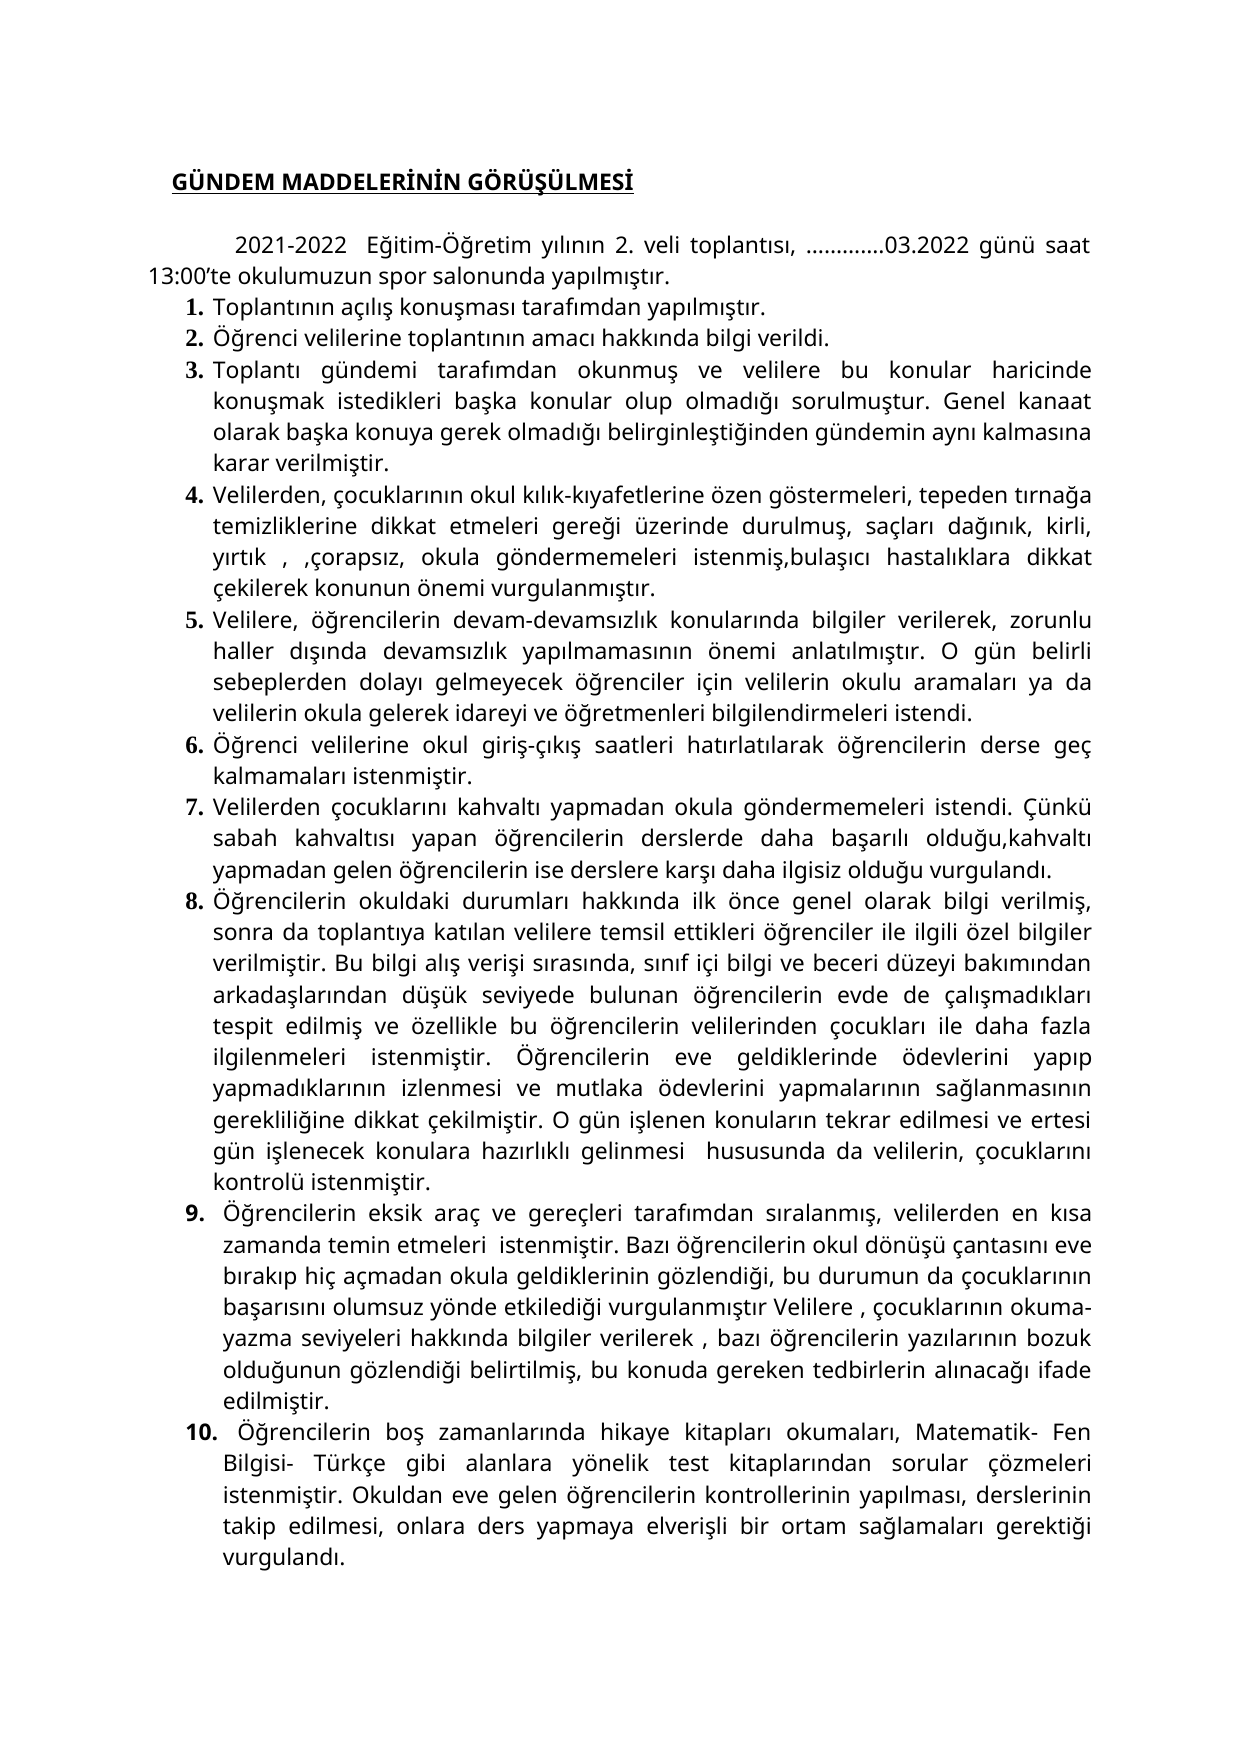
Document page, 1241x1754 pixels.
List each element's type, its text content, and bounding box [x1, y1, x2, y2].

list Velilerden, çocuklarının okul kılık-kıyafetlerine özen göstermeleri, tepeden tırnağa temizliklerine dikkat etmeleri gereği üzerinde durulmuş, saçları dağınık, kirli, yırtık , ,çorapsız, okula göndermemeleri istenmiş,bulaşıcı hastalıklara dikkat çekilerek konunun önemi vurgulanmıştır. [185, 479, 1093, 604]
text 2021-2022 Eğitim-Öğretim yılının 2. veli toplantısı, ………….03.2022 günü saat 13:00’te okulumuzun spor salonunda yapılmıştır. [148, 229, 1093, 291]
list Velilere, öğrencilerin devam-devamsızlık konularında bilgiler verilerek, zorunlu haller dışında devamsızlık yapılmamasının önemi anlatılmıştır. O gün belirli sebeplerden dolayı gelmeyecek öğrenciler için velilerin okulu aramaları ya da velilerin okula gelerek idareyi ve öğretmenleri bilgilendirmeleri istendi. [185, 604, 1093, 729]
list Öğrencilerin eksik araç ve gereçleri tarafımdan sıralanmış, velilerden en kısa zamanda temin etmeleri istenmiştir. Bazı öğrencilerin okul dönüşü çantasını eve bırakıp hiç açmadan okula geldiklerinin gözlendiği, bu durumun da çocuklarının başarısını olumsuz yönde etkilediği vurgulanmıştır Velilere , çocuklarının okuma-yazma seviyeleri hakkında bilgiler verilerek , bazı öğrencilerin yazılarının bozuk olduğunun gözlendiği belirtilmiş, bu konuda gereken tedbirlerin alınacağı ifade edilmiştir. [185, 1197, 1093, 1416]
list Öğrenci velilerine okul giriş-çıkış saatleri hatırlatılarak öğrencilerin derse geç kalmamaları istenmiştir. [185, 729, 1093, 791]
list Öğrenci velilerine toplantının amacı hakkında bilgi verildi. [185, 322, 1093, 354]
list Toplantının açılış konuşması tarafımdan yapılmıştır. [185, 291, 1093, 322]
list Toplantı gündemi tarafımdan okunmuş ve velilere bu konular haricinde konuşmak istedikleri başka konular olup olmadığı sorulmuştur. Genel kanaat olarak başka konuya gerek olmadığı belirginleştiğinden gündemin aynı kalmasına karar verilmiştir. [185, 354, 1093, 479]
text GÜNDEM MADDELERİNİN GÖRÜŞÜLMESİ [148, 166, 1093, 197]
list Öğrencilerin okuldaki durumları hakkında ilk önce genel olarak bilgi verilmiş, sonra da toplantıya katılan velilere temsil ettikleri öğrenciler ile ilgili özel bilgiler verilmiştir. Bu bilgi alış verişi sırasında, sınıf içi bilgi ve beceri düzeyi bakımından arkadaşlarından düşük seviyede bulunan öğrencilerin evde de çalışmadıkları tespit edilmiş ve özellikle bu öğrencilerin velilerinden çocukları ile daha fazla ilgilenmeleri istenmiştir. Öğrencilerin eve geldiklerinde ödevlerini yapıp yapmadıklarının izlenmesi ve mutlaka ödevlerini yapmalarının sağlanmasının gerekliliğine dikkat çekilmiştir. O gün işlenen konuların tekrar edilmesi ve ertesi gün işlenecek konulara hazırlıklı gelinmesi hususunda da velilerin, çocuklarını kontrolü istenmiştir. [185, 885, 1093, 1197]
list Öğrencilerin boş zamanlarında hikaye kitapları okumaları, Matematik- Fen Bilgisi- Türkçe gibi alanlara yönelik test kitaplarından sorular çözmeleri istenmiştir. Okuldan eve gelen öğrencilerin kontrollerinin yapılması, derslerinin takip edilmesi, onlara ders yapmaya elverişli bir ortam sağlamaları gerektiği vurgulandı. [185, 1416, 1093, 1572]
list Velilerden çocuklarını kahvaltı yapmadan okula göndermemeleri istendi. Çünkü sabah kahvaltısı yapan öğrencilerin derslerde daha başarılı olduğu,kahvaltı yapmadan gelen öğrencilerin ise derslere karşı daha ilgisiz olduğu vurgulandı. [185, 791, 1093, 885]
